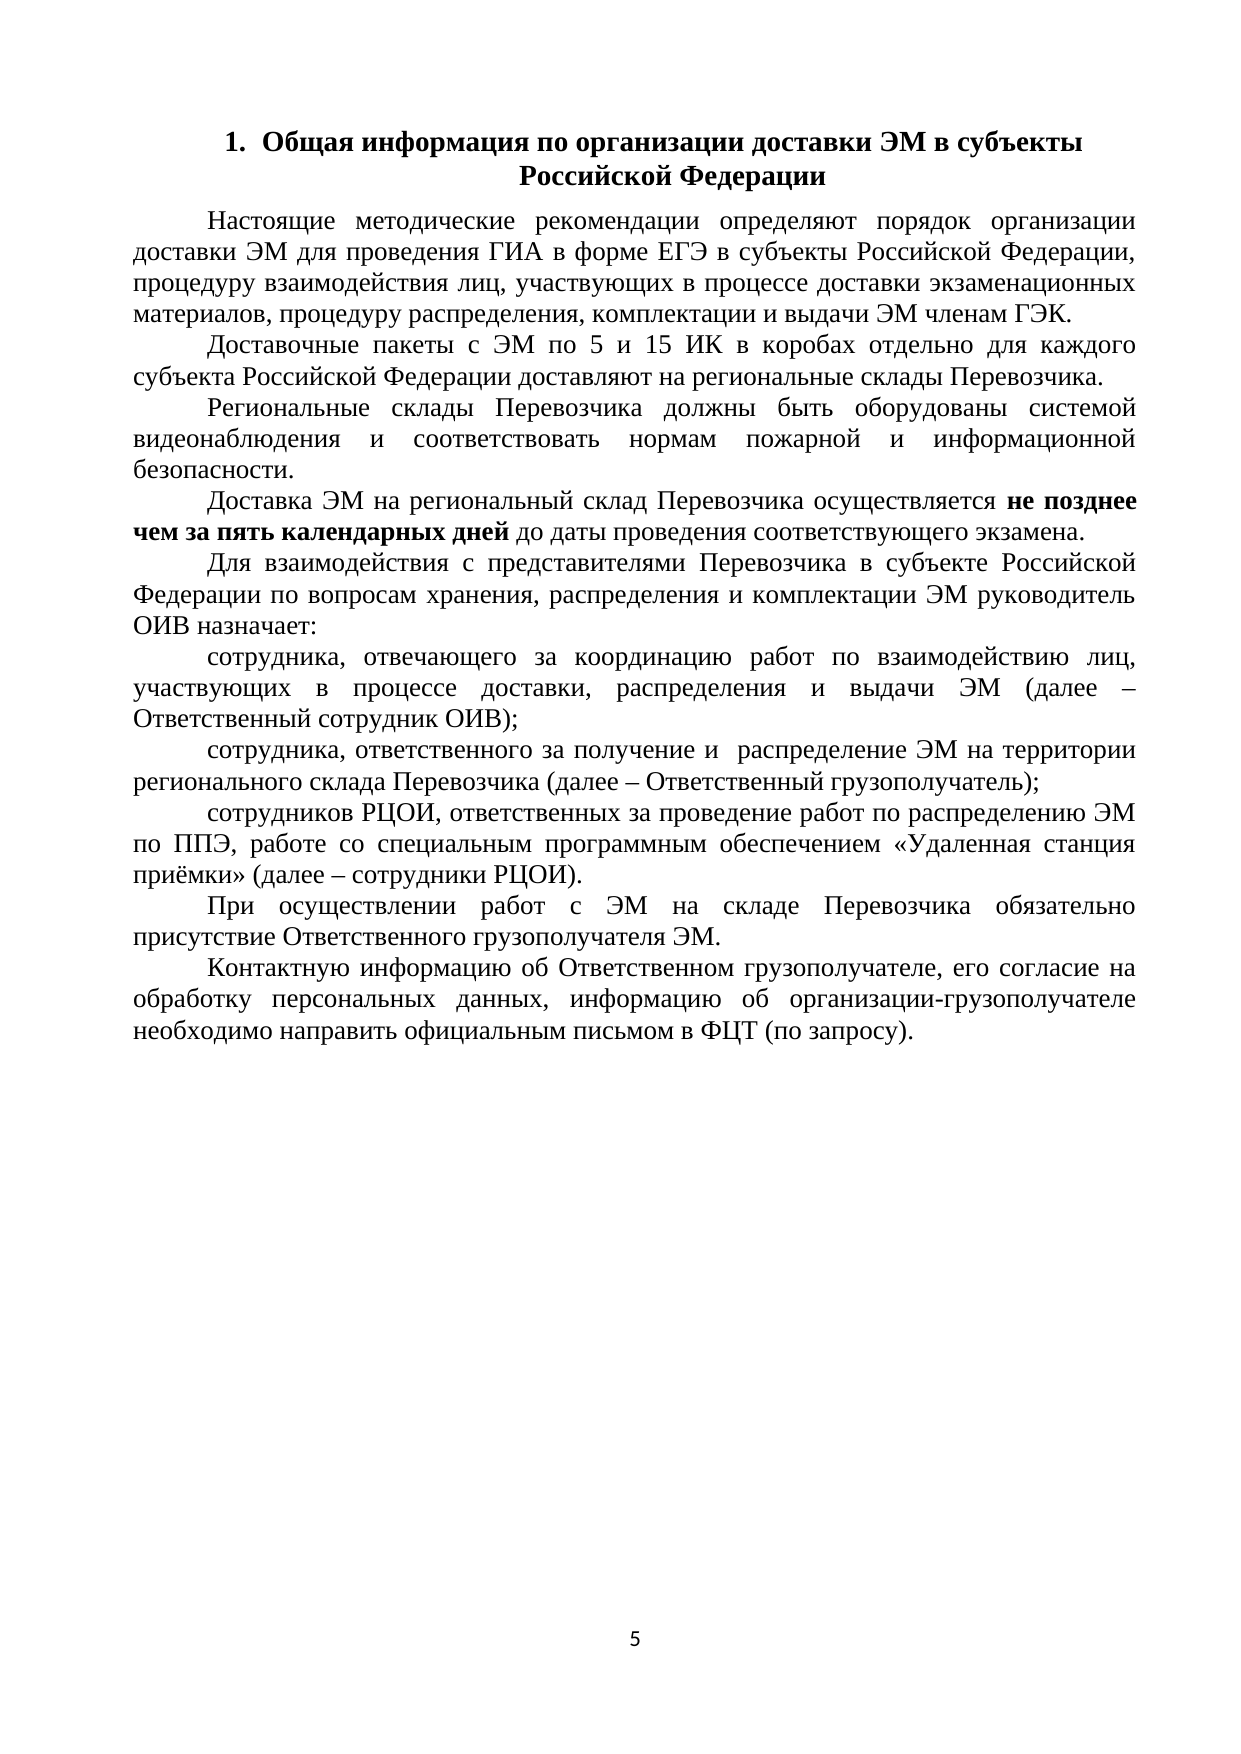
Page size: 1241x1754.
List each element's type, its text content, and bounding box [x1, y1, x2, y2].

text Доставочные пакеты с ЭМ по 5 и 15 ИК в коробах отдельно для каждого субъекта Российской Федерации доставляют на региональные склады Перевозчика. [133, 328, 1137, 391]
subtitle Общая информация по организации доставки ЭМ в субъекты Российской Федерации [170, 124, 1137, 191]
text сотрудников РЦОИ, ответственных за проведение работ по распределению ЭМ по ППЭ, работе со специальным программным обеспечением «Удаленная станция приёмки» (далее – сотрудники РЦОИ). [133, 796, 1137, 889]
text При осуществлении работ с ЭМ на складе Перевозчика обязательно присутствие Ответственного грузополучателя ЭМ. [133, 889, 1137, 951]
text сотрудника, ответственного за получение и распределение ЭМ на территории регионального склада Перевозчика (далее – Ответственный грузополучатель); [133, 733, 1137, 796]
text сотрудника, отвечающего за координацию работ по взаимодействию лиц, участвующих в процессе доставки, распределения и выдачи ЭМ (далее – Ответственный сотрудник ОИВ); [133, 640, 1137, 733]
text Контактную информацию об Ответственном грузополучателе, его согласие на обработку персональных данных, информацию об организации-грузополучателе необходимо направить официальным письмом в ФЦТ (по запросу). [133, 951, 1137, 1045]
text Региональные склады Перевозчика должны быть оборудованы системой видеонаблюдения и соответствовать нормам пожарной и информационной безопасности. [133, 391, 1137, 484]
text Доставка ЭМ на региональный склад Перевозчика осуществляется не позднее чем за пять календарных дней до даты проведения соответствующего экзамена. [133, 484, 1137, 547]
text Настоящие методические рекомендации определяют порядок организации доставки ЭМ для проведения ГИА в форме ЕГЭ в субъекты Российской Федерации, процедуру взаимодействия лиц, участвующих в процессе доставки экзаменационных материалов, процедуру распределения, комплектации и выдачи ЭМ членам ГЭК. [133, 204, 1137, 328]
text Для взаимодействия с представителями Перевозчика в субъекте Российской Федерации по вопросам хранения, распределения и комплектации ЭМ руководитель ОИВ назначает: [133, 547, 1137, 640]
